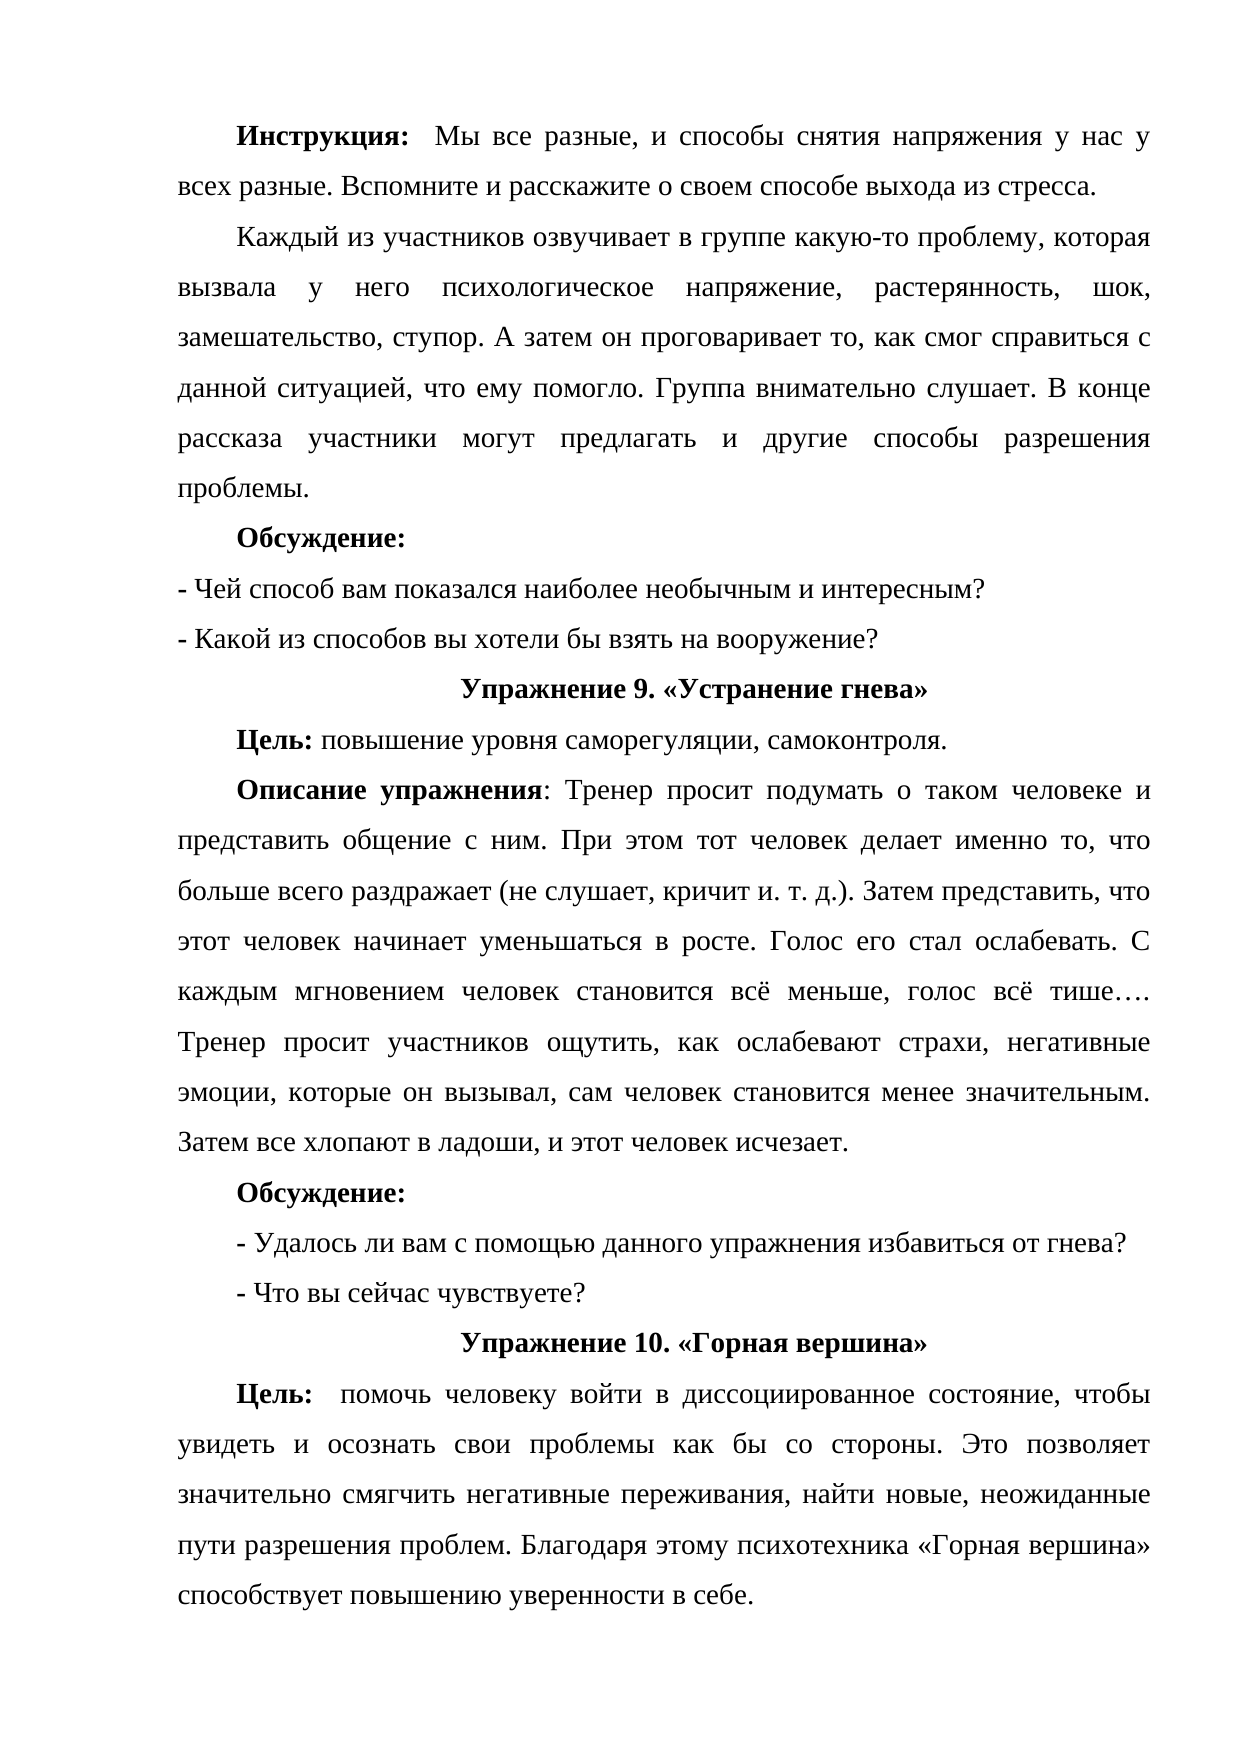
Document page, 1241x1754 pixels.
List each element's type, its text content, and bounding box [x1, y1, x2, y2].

text Упражнение 9. «Устранение гнева» [177, 672, 1152, 705]
text - Что вы сейчас чувствуете? [177, 1275, 1152, 1309]
text Обсуждение: [177, 1175, 1152, 1208]
text Обсуждение: - Чей способ вам показался наиболее необычным и интересным? - Какой из способов вы хотели бы взять на вооружение? [177, 521, 1152, 655]
text Инструкция: Мы все разные, и способы снятия напряжения у нас у всех разные. Вспомните и расскажите о своем способе выхода из стресса. [177, 118, 1152, 202]
text Упражнение 10. «Горная вершина» [177, 1326, 1152, 1359]
text - Удалось ли вам с помощью данного упражнения избавиться от гнева? [177, 1225, 1152, 1258]
text Цель: помочь человеку войти в диссоциированное состояние, чтобы увидеть и осознать свои проблемы как бы со стороны. Это позволяет значительно смягчить негативные переживания, найти новые, неожиданные пути разрешения проблем. Благодаря этому психотехника «Горная вершина» способствует повышению уверенности в себе. [177, 1376, 1152, 1611]
text Каждый из участников озвучивает в группе какую-то проблему, которая вызвала у него психологическое напряжение, растерянность, шок, замешательство, ступор. А затем он проговаривает то, как смог справиться с данной ситуацией, что ему помогло. Группа внимательно слушает. В конце рассказа участники могут предлагать и другие способы разрешения проблемы. [177, 219, 1152, 504]
text Описание упражнения: Тренер просит подумать о таком человеке и представить общение с ним. При этом тот человек делает именно то, что больше всего раздражает (не слушает, кричит и. т. д.). Затем представить, что этот человек начинает уменьшаться в росте. Голос его стал ослабевать. С каждым мгновением человек становится всё меньше, голос всё тише…. Тренер просит участников ощутить, как ослабевают страхи, негативные эмоции, которые он вызывал, сам человек становится менее значительным. Затем все хлопают в ладоши, и этот человек исчезает. [177, 772, 1152, 1158]
text Цель: повышение уровня саморегуляции, самоконтроля. [177, 722, 1152, 755]
